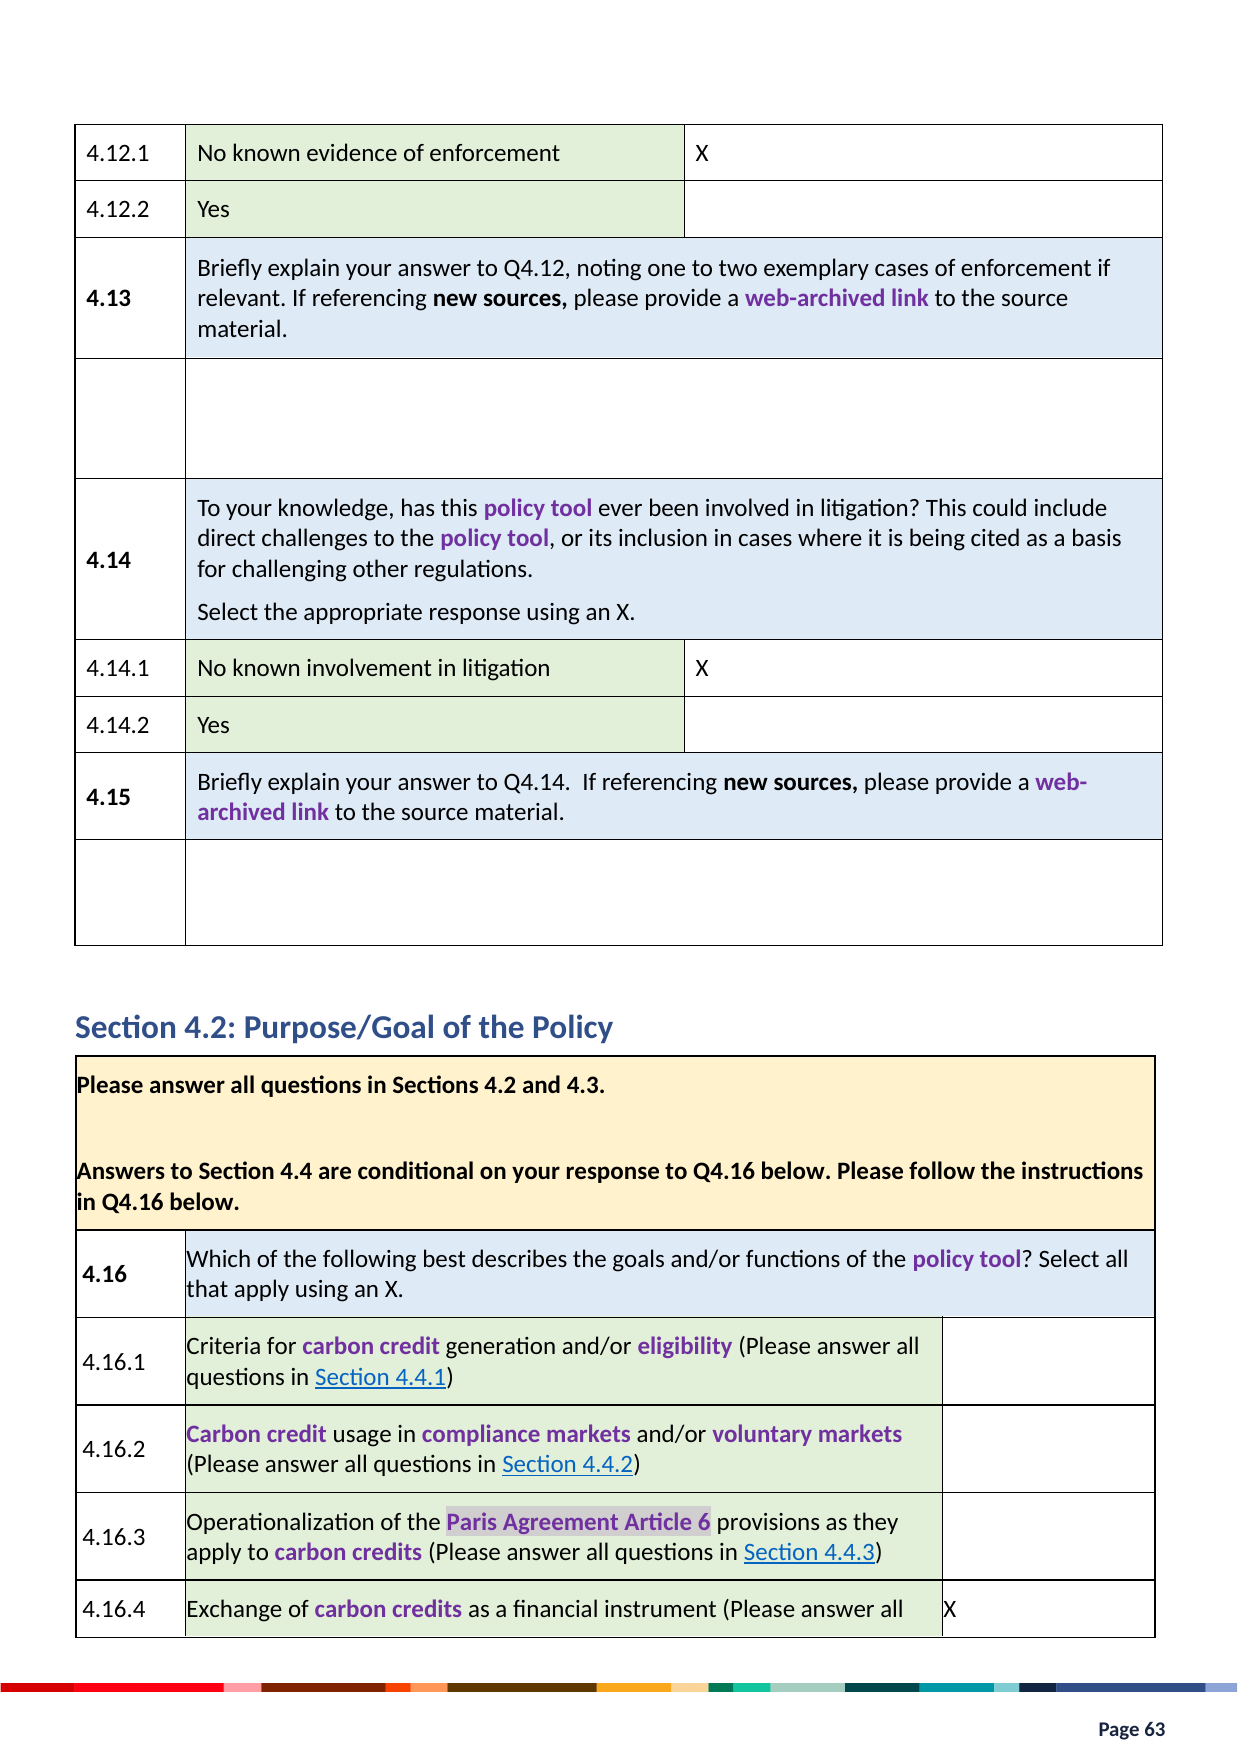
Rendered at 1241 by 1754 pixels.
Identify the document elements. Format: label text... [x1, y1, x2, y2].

picture [0, 1683, 1236, 1692]
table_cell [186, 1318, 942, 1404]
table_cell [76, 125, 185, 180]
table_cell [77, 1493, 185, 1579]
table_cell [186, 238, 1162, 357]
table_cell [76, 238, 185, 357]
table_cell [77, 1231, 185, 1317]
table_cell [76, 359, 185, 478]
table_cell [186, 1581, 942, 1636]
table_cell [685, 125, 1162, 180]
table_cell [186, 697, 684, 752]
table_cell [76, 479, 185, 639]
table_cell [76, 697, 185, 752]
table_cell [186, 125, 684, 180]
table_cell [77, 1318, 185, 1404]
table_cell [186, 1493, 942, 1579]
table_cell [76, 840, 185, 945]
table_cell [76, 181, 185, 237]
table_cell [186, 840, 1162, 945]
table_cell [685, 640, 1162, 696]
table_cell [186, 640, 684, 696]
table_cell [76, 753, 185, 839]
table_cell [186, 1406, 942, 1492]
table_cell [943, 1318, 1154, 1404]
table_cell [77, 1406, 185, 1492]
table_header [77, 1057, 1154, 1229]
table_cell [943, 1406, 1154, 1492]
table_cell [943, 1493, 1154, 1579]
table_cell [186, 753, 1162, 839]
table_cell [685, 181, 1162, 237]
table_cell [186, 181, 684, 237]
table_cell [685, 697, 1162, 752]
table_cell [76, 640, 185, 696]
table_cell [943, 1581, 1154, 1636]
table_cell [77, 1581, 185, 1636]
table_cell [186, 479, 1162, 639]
subtitle Section 4.2: Purpose/Goal of the Policy [75, 1006, 1165, 1047]
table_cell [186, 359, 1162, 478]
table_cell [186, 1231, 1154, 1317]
